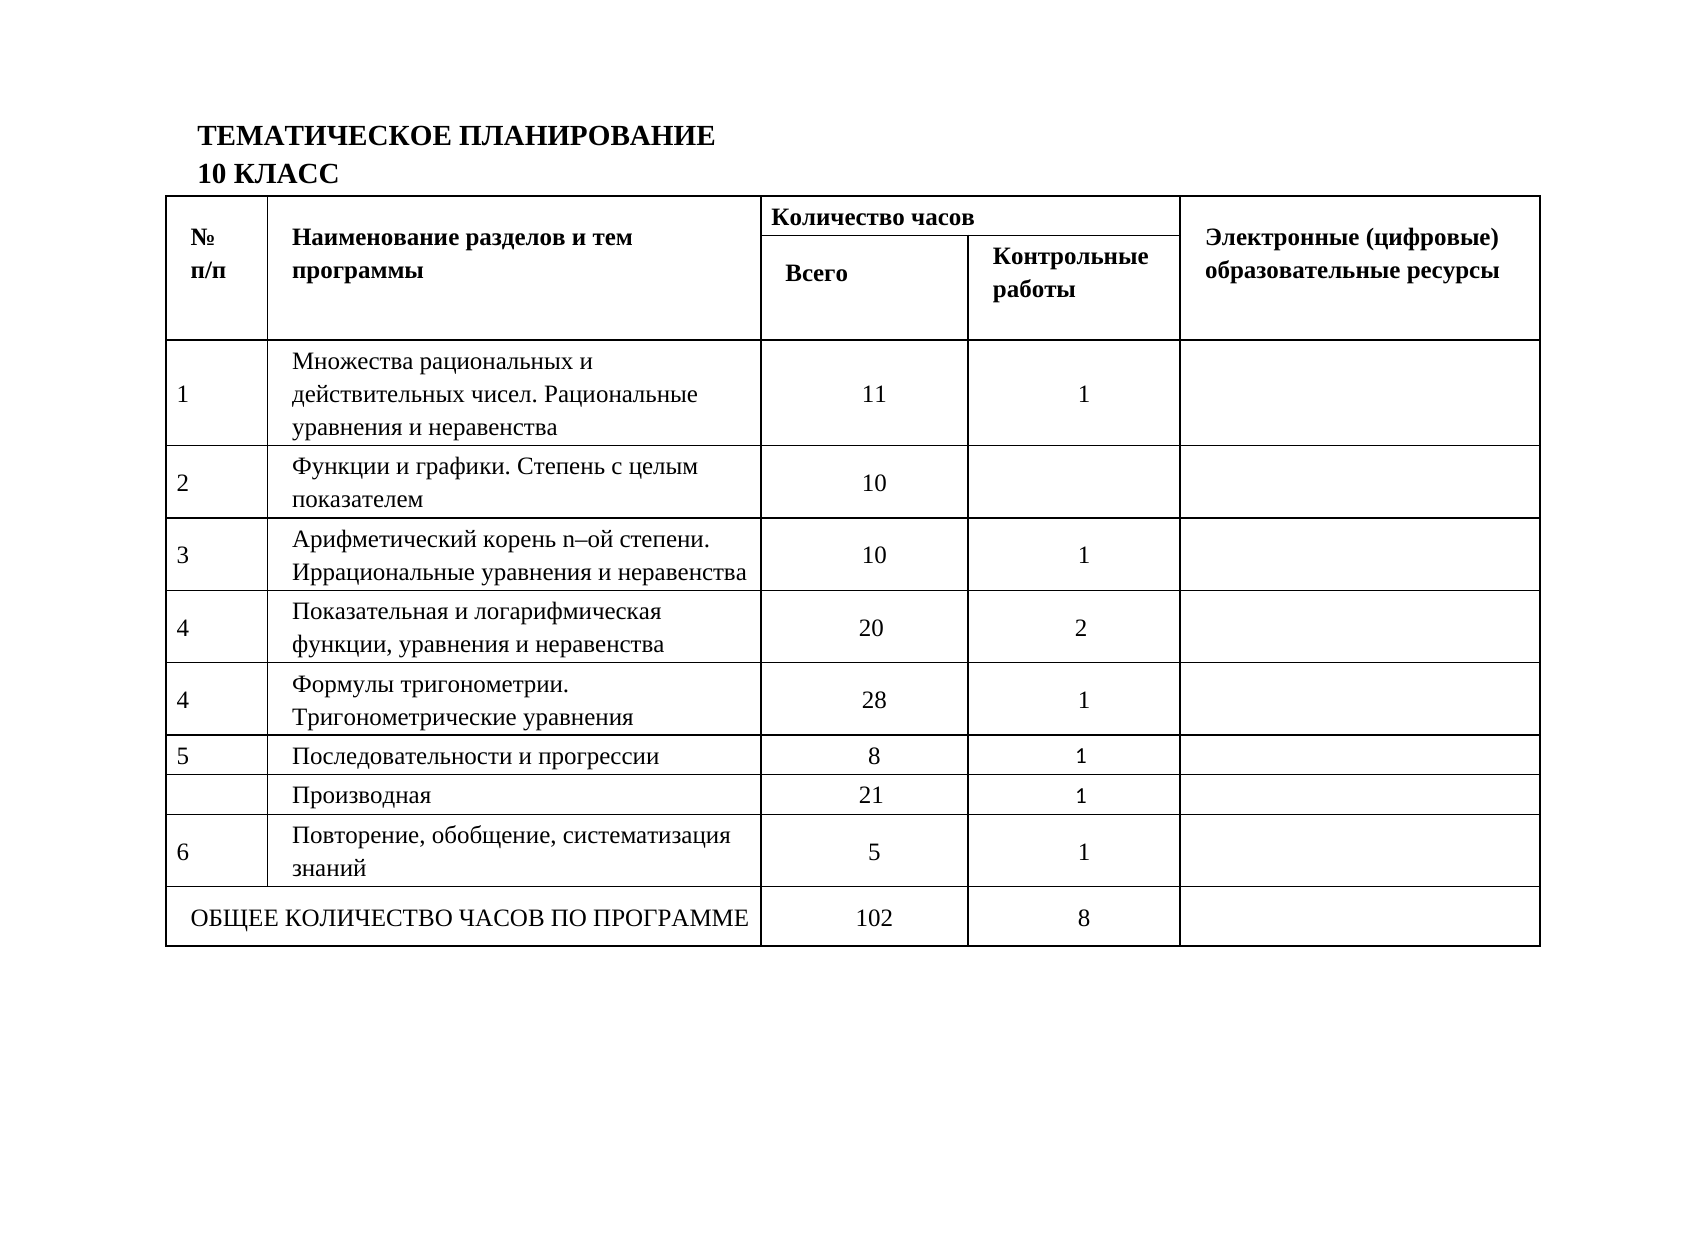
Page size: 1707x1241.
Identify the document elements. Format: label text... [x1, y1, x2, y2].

table_cell 20 [762, 591, 967, 662]
table_cell 11 [762, 341, 967, 445]
table_cell 10 [762, 519, 967, 589]
table_cell [1181, 775, 1539, 813]
table_cell 8 [969, 887, 1179, 945]
table_cell [167, 775, 267, 813]
table_header № п/п [167, 197, 267, 339]
table_cell 1 [969, 519, 1179, 589]
table_cell [1181, 341, 1539, 445]
table_cell [1181, 519, 1539, 589]
table_cell Показательная и логарифмическая функции, уравнения и неравенства [268, 591, 760, 662]
table_cell 102 [762, 887, 967, 945]
table_cell [1181, 446, 1539, 517]
table_cell Формулы тригонометрии. Тригонометрические уравнения [268, 663, 760, 734]
table_cell [969, 446, 1179, 517]
table_cell 5 [167, 736, 267, 774]
table_cell 21 [762, 775, 967, 813]
table_cell 1 [969, 736, 1179, 774]
table_cell Всего [762, 236, 967, 339]
table_cell 10 [762, 446, 967, 517]
table_cell Контрольные работы [969, 236, 1179, 339]
table_cell ОБЩЕЕ КОЛИЧЕСТВО ЧАСОВ ПО ПРОГРАММЕ [167, 887, 760, 945]
table_header Электронные (цифровые) образовательные ресурсы [1181, 197, 1539, 339]
table_cell [1181, 887, 1539, 945]
table_cell 4 [167, 591, 267, 662]
table_cell Арифметический корень n–ой степени. Иррациональные уравнения и неравенства [268, 519, 760, 589]
table_cell Последовательности и прогрессии [268, 736, 760, 774]
table_cell 1 [969, 341, 1179, 445]
table_header Наименование разделов и тем программы [268, 197, 760, 339]
table_cell 5 [762, 815, 967, 886]
table_cell Функции и графики. Степень с целым показателем [268, 446, 760, 517]
table_cell 1 [167, 341, 267, 445]
table_cell 8 [762, 736, 967, 774]
text ТЕМАТИЧЕСКОЕ ПЛАНИРОВАНИЕ [190, 118, 1618, 152]
table_cell 2 [167, 446, 267, 517]
table_cell [1181, 815, 1539, 886]
table_cell 1 [969, 775, 1179, 813]
table_cell 4 [167, 663, 267, 734]
table_cell Производная [268, 775, 760, 813]
table_cell 2 [969, 591, 1179, 662]
text 10 КЛАСС [190, 157, 1618, 190]
table_cell [1181, 663, 1539, 734]
table_cell Повторение, обобщение, систематизация знаний [268, 815, 760, 886]
table_cell 6 [167, 815, 267, 886]
table_cell 3 [167, 519, 267, 589]
table_cell 28 [762, 663, 967, 734]
table_header Количество часов [762, 197, 1179, 234]
table_cell 1 [969, 663, 1179, 734]
table_cell Множества рациональных и действительных чисел. Рациональные уравнения и неравенства [268, 341, 760, 445]
table_cell [1181, 736, 1539, 774]
table_cell 1 [969, 815, 1179, 886]
table_cell [1181, 591, 1539, 662]
